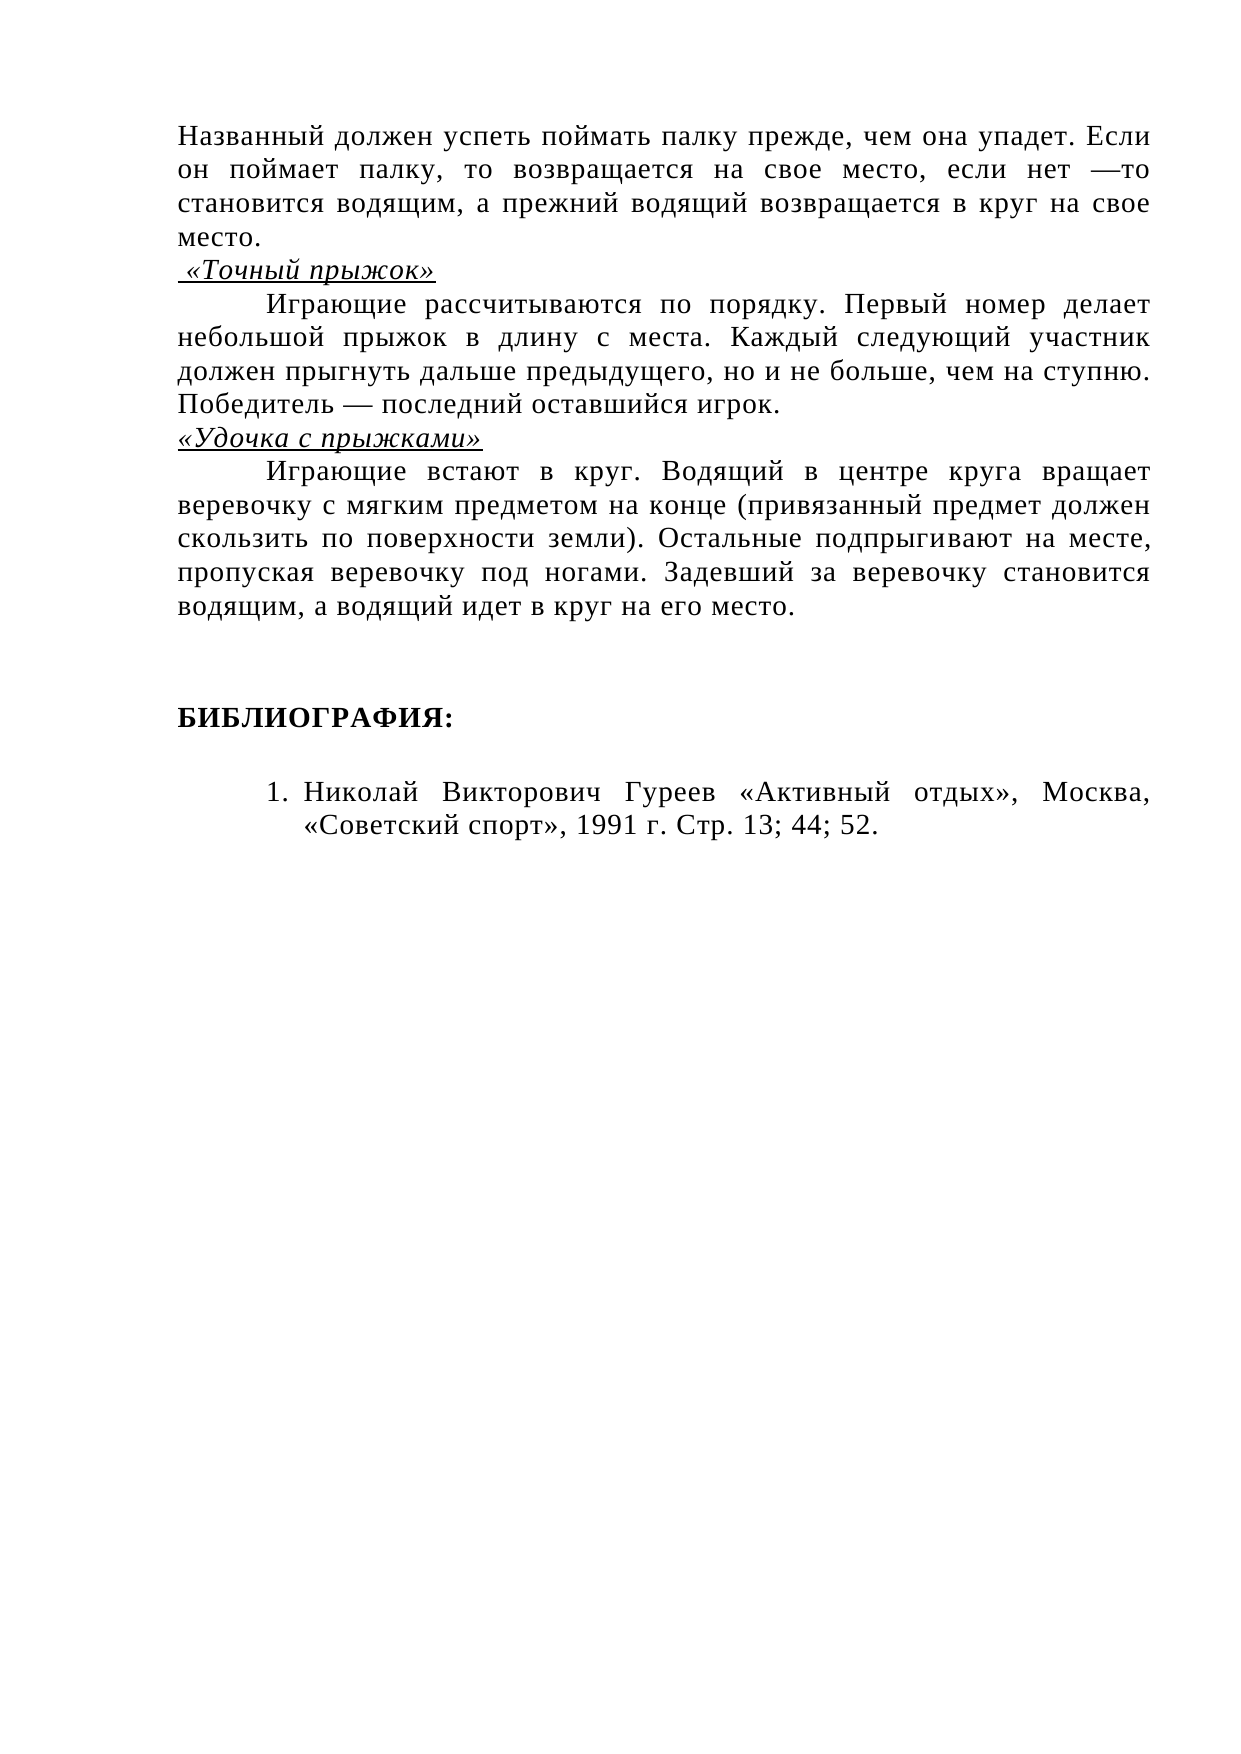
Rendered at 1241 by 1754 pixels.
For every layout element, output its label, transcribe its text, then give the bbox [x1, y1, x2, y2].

text БИБЛИОГРАФИЯ: [177, 701, 1152, 734]
text Играющие рассчитываются по порядку. Первый номер делает небольшой прыжок в длину с места. Каждый следующий участник должен прыгнуть дальше предыдущего, но и не больше, чем на ступню. Победитель — последний оставшийся игрок. [177, 286, 1152, 420]
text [177, 118, 1152, 252]
text Играющие встают в круг. Водящий в центре круга вращает веревочку с мягким предметом на конце (привязанный предмет должен скользить по поверхности земли). Остальные подпрыгивают на месте, пропуская веревочку под ногами. Задевший за веревочку становится водящим, а водящий идет в круг на его место. [177, 453, 1152, 621]
list Николай Викторович Гуреев «Активный отдых», Москва, «Советский спорт», 1991 г. Стр. 13; 44; 52. [266, 774, 1152, 841]
text «Удочка с прыжками» [177, 420, 1152, 453]
text «Точный прыжок» [177, 252, 1152, 286]
